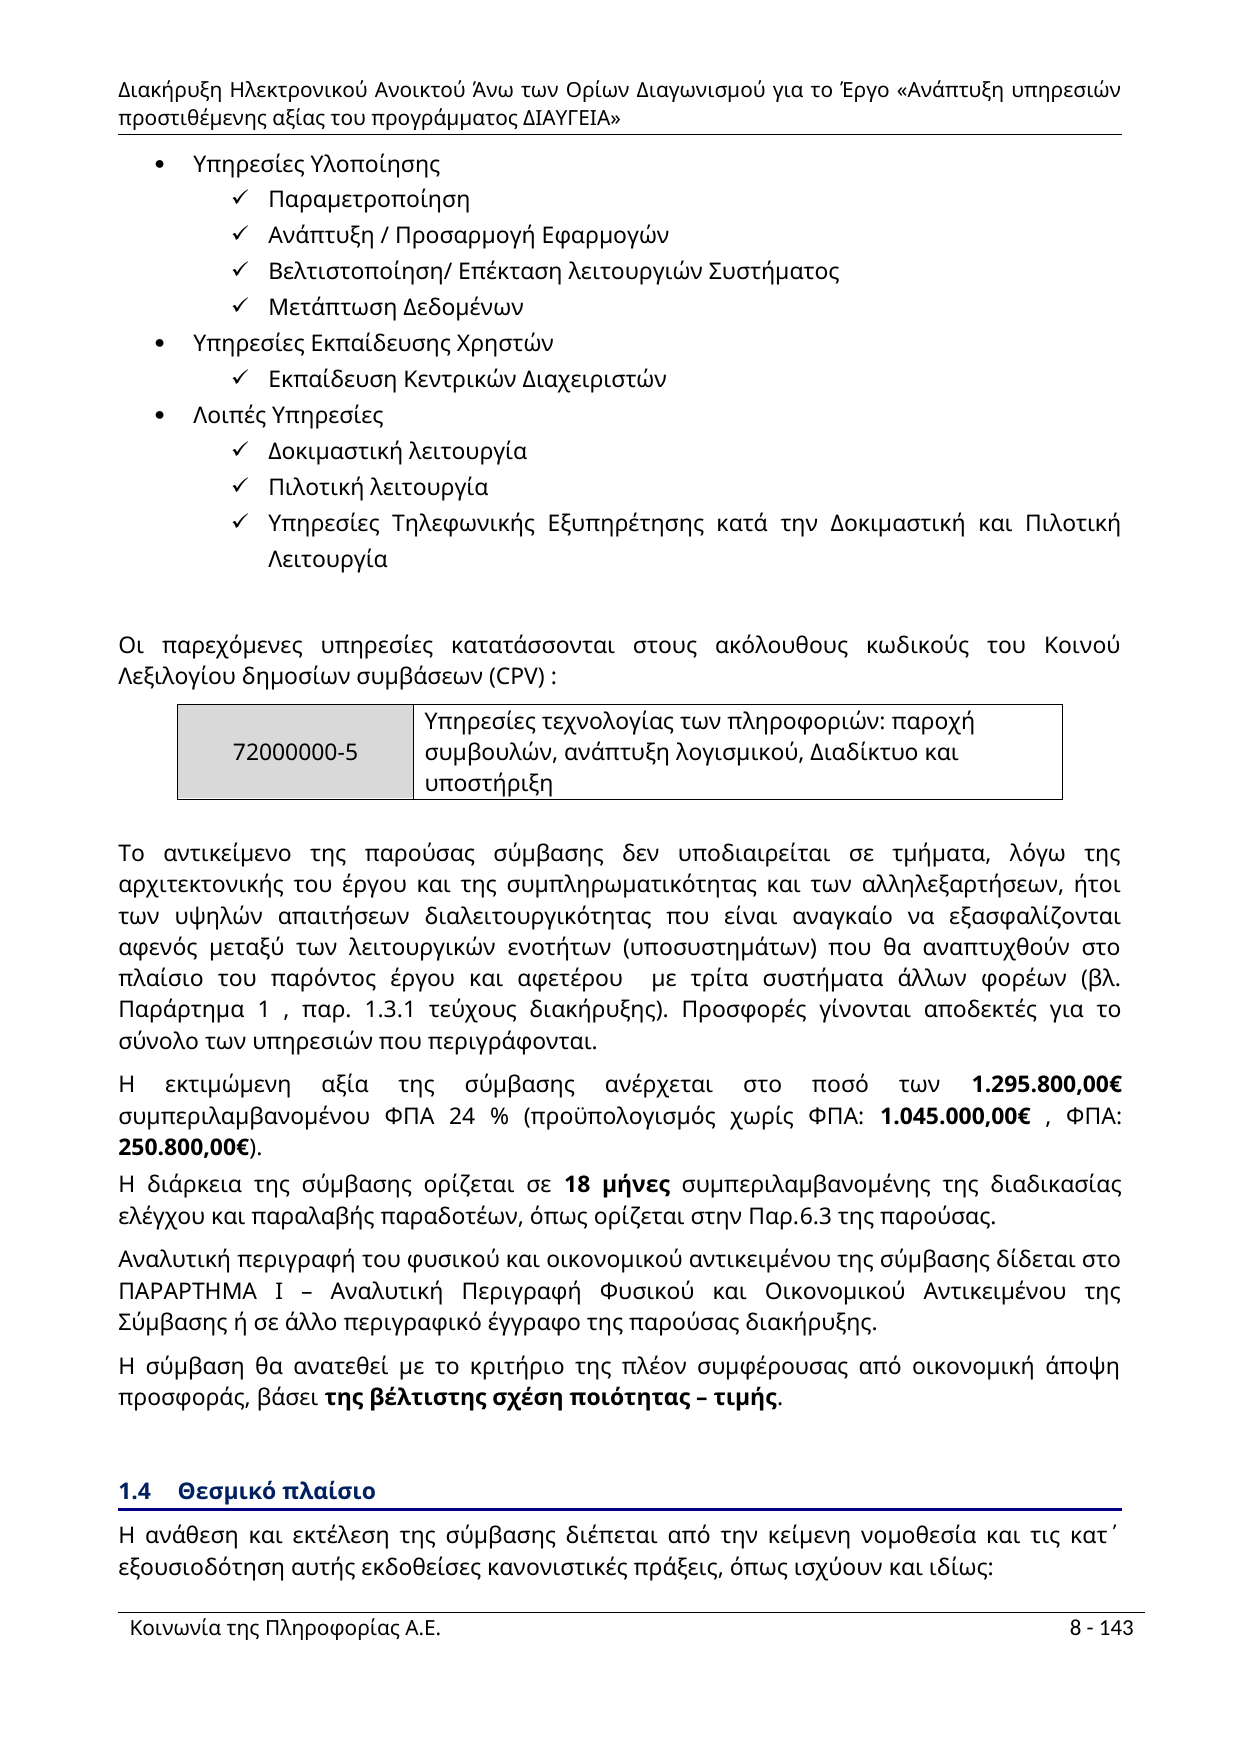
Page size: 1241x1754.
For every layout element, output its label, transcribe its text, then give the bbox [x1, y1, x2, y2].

text Η εκτιμώμενη αξία της σύμβασης ανέρχεται στο ποσό των 1.295.800,00€ συμπεριλαμβανομένου ΦΠΑ 24 % (προϋπολογισμός χωρίς ΦΠΑ: 1.045.000,00€ , ΦΠΑ: 250.800,00€). [118, 1068, 1122, 1162]
text Η σύμβαση θα ανατεθεί με το κριτήριο της πλέον συμφέρουσας από οικονομική άποψη προσφοράς, βάσει της βέλτιστης σχέση ποιότητας – τιμής. [118, 1349, 1122, 1412]
text Οι παρεχόμενες υπηρεσίες κατατάσσονται στους ακόλουθους κωδικούς του Κοινού Λεξιλογίου δημοσίων συμβάσεων (CPV) : [118, 629, 1122, 691]
list Εκπαίδευση Κεντρικών Διαχειριστών [231, 363, 1122, 394]
list Δοκιμαστική λειτουργία [231, 435, 1122, 466]
list Υπηρεσίες Εκπαίδευσης Χρηστών [156, 327, 1122, 358]
list Παραμετροποίηση [231, 183, 1122, 215]
list Ανάπτυξη / Προσαρμογή Εφαρμογών [231, 219, 1122, 251]
text Το αντικείμενο της παρούσας σύμβασης δεν υποδιαιρείται σε τμήματα, λόγω της αρχιτεκτονικής του έργου και της συμπληρωματικότητας και των αλληλεξαρτήσεων, ήτοι των υψηλών απαιτήσεων διαλειτουργικότητας που είναι αναγκαίο να εξασφαλίζονται αφενός μεταξύ των λειτουργικών ενοτήτων (υποσυστημάτων) που θα αναπτυχθούν στο πλαίσιο του παρόντος έργου και αφετέρου με τρίτα συστήματα άλλων φορέων (βλ. Παράρτημα 1 , παρ. 1.3.1 τεύχους διακήρυξης). Προσφορές γίνονται αποδεκτές για το σύνολο των υπηρεσιών που περιγράφονται. [118, 837, 1122, 1056]
list Λοιπές Υπηρεσίες [156, 399, 1122, 430]
list Βελτιστοποίηση/ Επέκταση λειτουργιών Συστήματος [231, 255, 1122, 287]
list Υπηρεσίες Υλοποίησης [156, 147, 1122, 179]
text Η διάρκεια της σύμβασης ορίζεται σε 18 μήνες συμπεριλαμβανομένης της διαδικασίας ελέγχου και παραλαβής παραδοτέων, όπως ορίζεται στην Παρ.6.3 της παρούσας. [118, 1168, 1122, 1231]
list Υπηρεσίες Τηλεφωνικής Εξυπηρέτησης κατά την Δοκιμαστική και Πιλοτική Λειτουργία [231, 507, 1122, 574]
table_header Υπηρεσίες τεχνολογίας των πληροφοριών: παροχή συμβουλών, ανάπτυξη λογισμικού, Διαδίκτυο και υποστήριξη [414, 705, 1062, 798]
subtitle Θεσμικό πλαίσιο [118, 1474, 1122, 1508]
list Πιλοτική λειτουργία [231, 471, 1122, 502]
text Αναλυτική περιγραφή του φυσικού και οικονομικού αντικειμένου της σύμβασης δίδεται στο ΠΑΡΑΡΤΗΜΑ Ι – Αναλυτική Περιγραφή Φυσικού και Οικονομικού Αντικειμένου της Σύμβασης ή σε άλλο περιγραφικό έγγραφο της παρούσας διακήρυξης. [118, 1243, 1122, 1337]
text Η ανάθεση και εκτέλεση της σύμβασης διέπεται από την κείμενη νομοθεσία και τις κατ΄ εξουσιοδότηση αυτής εκδοθείσες κανονιστικές πράξεις, όπως ισχύουν και ιδίως: [118, 1519, 1122, 1582]
list Μετάπτωση Δεδομένων [231, 291, 1122, 322]
table_header 72000000-5 [178, 705, 413, 798]
